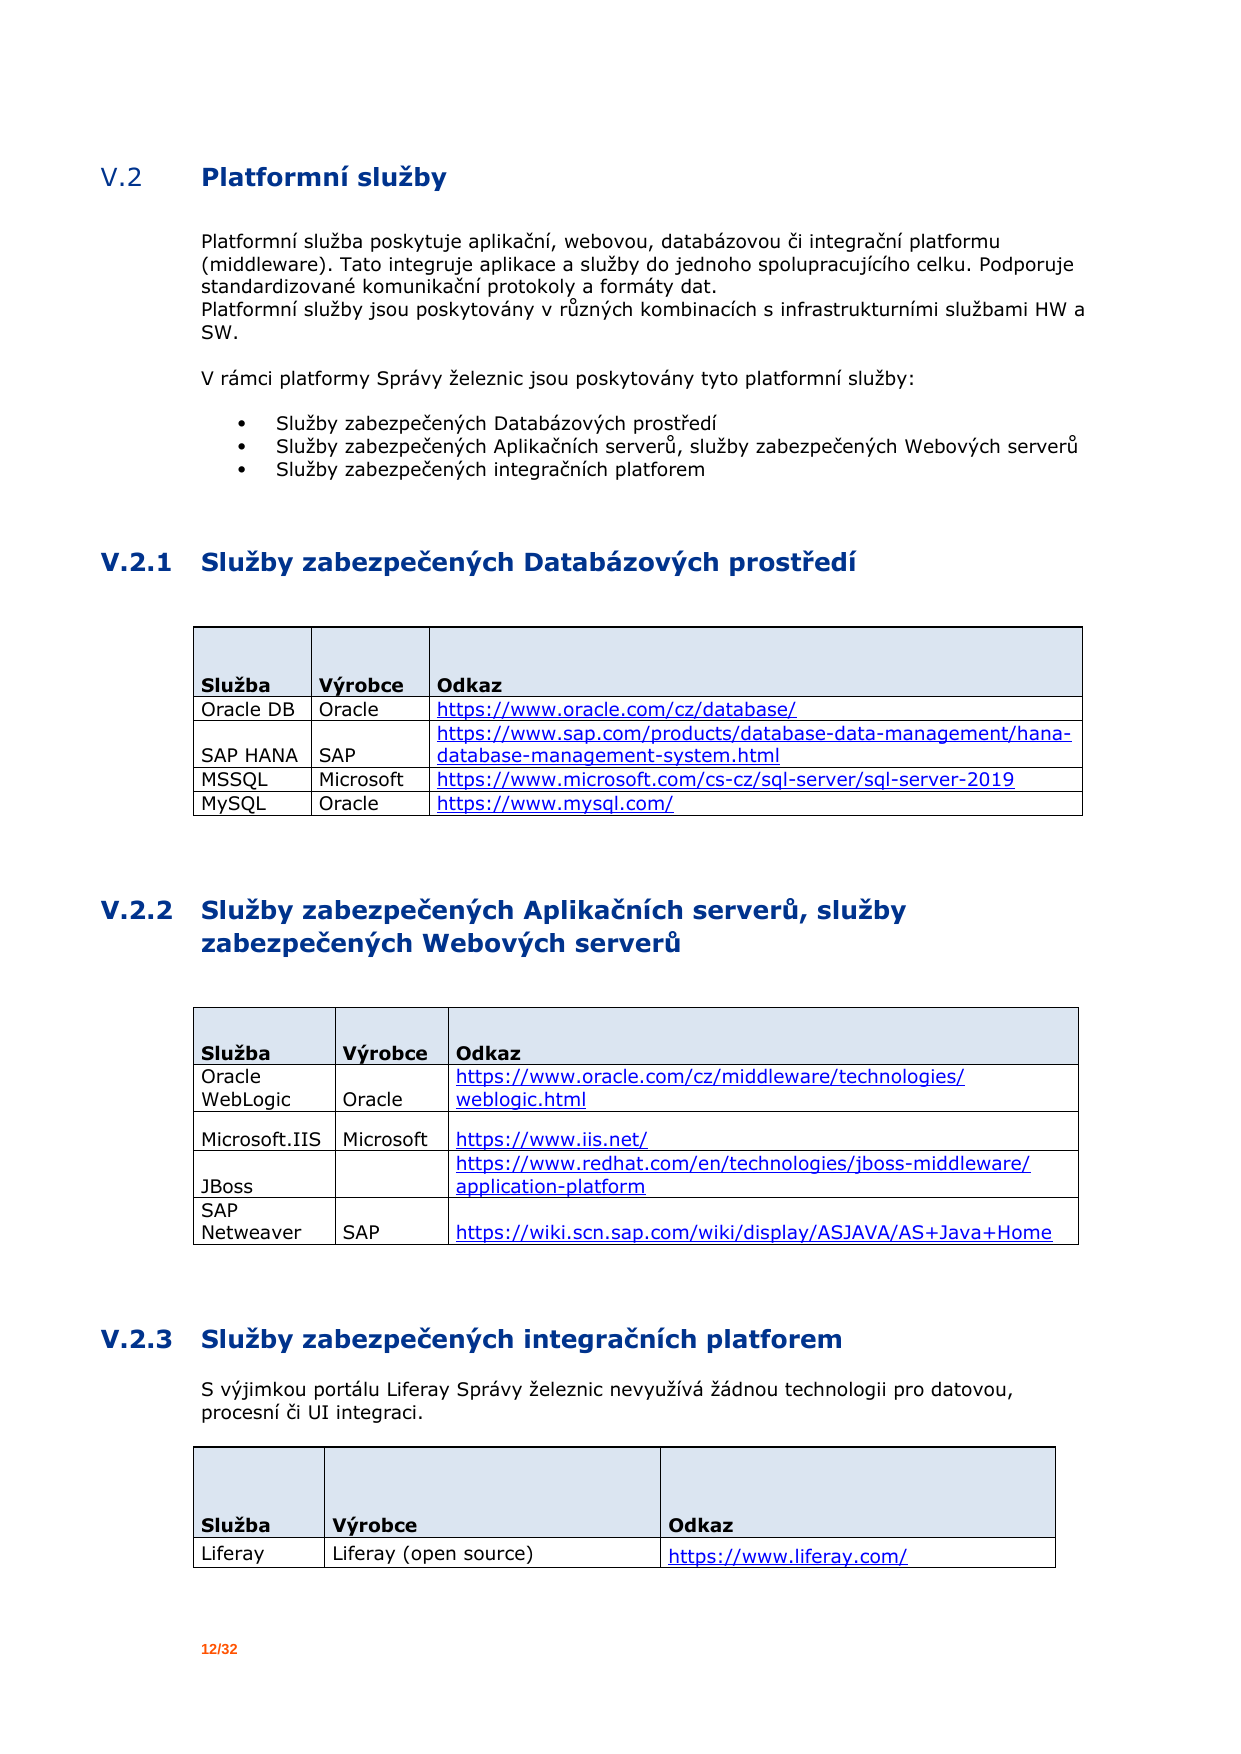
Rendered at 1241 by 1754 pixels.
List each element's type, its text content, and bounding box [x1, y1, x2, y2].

table_header Výrobce [325, 1448, 660, 1537]
text V rámci platformy Správy železnic jsou poskytovány tyto platformní služby: [201, 366, 1087, 389]
table_cell https://www.microsoft.com/cs-cz/sql-server/sql-server-2019 [430, 768, 1082, 791]
table_cell https://wiki.scn.sap.com/wiki/display/ASJAVA/AS+Java+Home [449, 1198, 1078, 1244]
table_cell Oracle [312, 792, 429, 814]
list Služby zabezpečených integračních platforem [238, 458, 1087, 481]
table_cell Microsoft [336, 1112, 448, 1150]
table_cell Oracle [312, 697, 429, 720]
table_header Odkaz [430, 628, 1082, 696]
subtitle Služby zabezpečených Aplikačních serverů, služby zabezpečených Webových serverů [100, 892, 1087, 959]
table_cell Oracle WebLogic [194, 1065, 335, 1111]
table_cell https://www.sap.com/products/database-data-management/hana-database-management-system.html [430, 721, 1082, 767]
table_header Výrobce [312, 628, 429, 696]
text Platformní služby jsou poskytovány v různých kombinacích s infrastrukturními službami HW a SW. [201, 298, 1087, 343]
table_header Služba [194, 628, 311, 696]
table_cell https://www.mysql.com/ [430, 792, 1082, 814]
list Služby zabezpečených Databázových prostředí [238, 412, 1087, 435]
table_cell SAP [312, 721, 429, 767]
subtitle Služby zabezpečených integračních platforem [100, 1322, 1087, 1355]
table_header Výrobce [336, 1008, 448, 1064]
table_header Odkaz [661, 1448, 1055, 1537]
table_cell https://www.iis.net/ [449, 1112, 1078, 1150]
table_cell MSSQL [194, 768, 311, 791]
table_cell Microsoft [312, 768, 429, 791]
subtitle Platformní služby [100, 157, 1087, 194]
table_cell https://www.liferay.com/ [661, 1538, 1055, 1567]
table_cell SAP Netweaver [194, 1198, 335, 1244]
table_cell https://www.redhat.com/en/technologies/jboss-middleware/application-platform [449, 1151, 1078, 1197]
table_cell MySQL [194, 792, 311, 814]
table_cell Liferay (open source) [325, 1538, 660, 1567]
table_cell Microsoft.IIS [194, 1112, 335, 1150]
table_header Služba [194, 1008, 335, 1064]
table_cell SAP HANA [194, 721, 311, 767]
table_cell Oracle [336, 1065, 448, 1111]
table_cell JBoss [194, 1151, 335, 1197]
list Služby zabezpečených Aplikačních serverů, služby zabezpečených Webových serverů [238, 435, 1087, 458]
table_cell Liferay [194, 1538, 324, 1567]
table_cell [336, 1151, 448, 1197]
table_cell SAP [336, 1198, 448, 1244]
table_cell Oracle DB [194, 697, 311, 720]
text S výjimkou portálu Liferay Správy železnic nevyužívá žádnou technologii pro datovou, procesní či UI integraci. [201, 1378, 1087, 1423]
table_cell https://www.oracle.com/cz/middleware/technologies/weblogic.html [449, 1065, 1078, 1111]
table_header Služba [194, 1448, 324, 1537]
subtitle Služby zabezpečených Databázových prostředí [100, 545, 1087, 578]
table_header Odkaz [449, 1008, 1078, 1064]
table_cell https://www.oracle.com/cz/database/ [430, 697, 1082, 720]
text Platformní služba poskytuje aplikační, webovou, databázovou či integrační platformu (middleware). Tato integruje aplikace a služby do jednoho spolupracujícího celku. Podporuje standardizované komunikační protokoly a formáty dat. [201, 229, 1087, 298]
